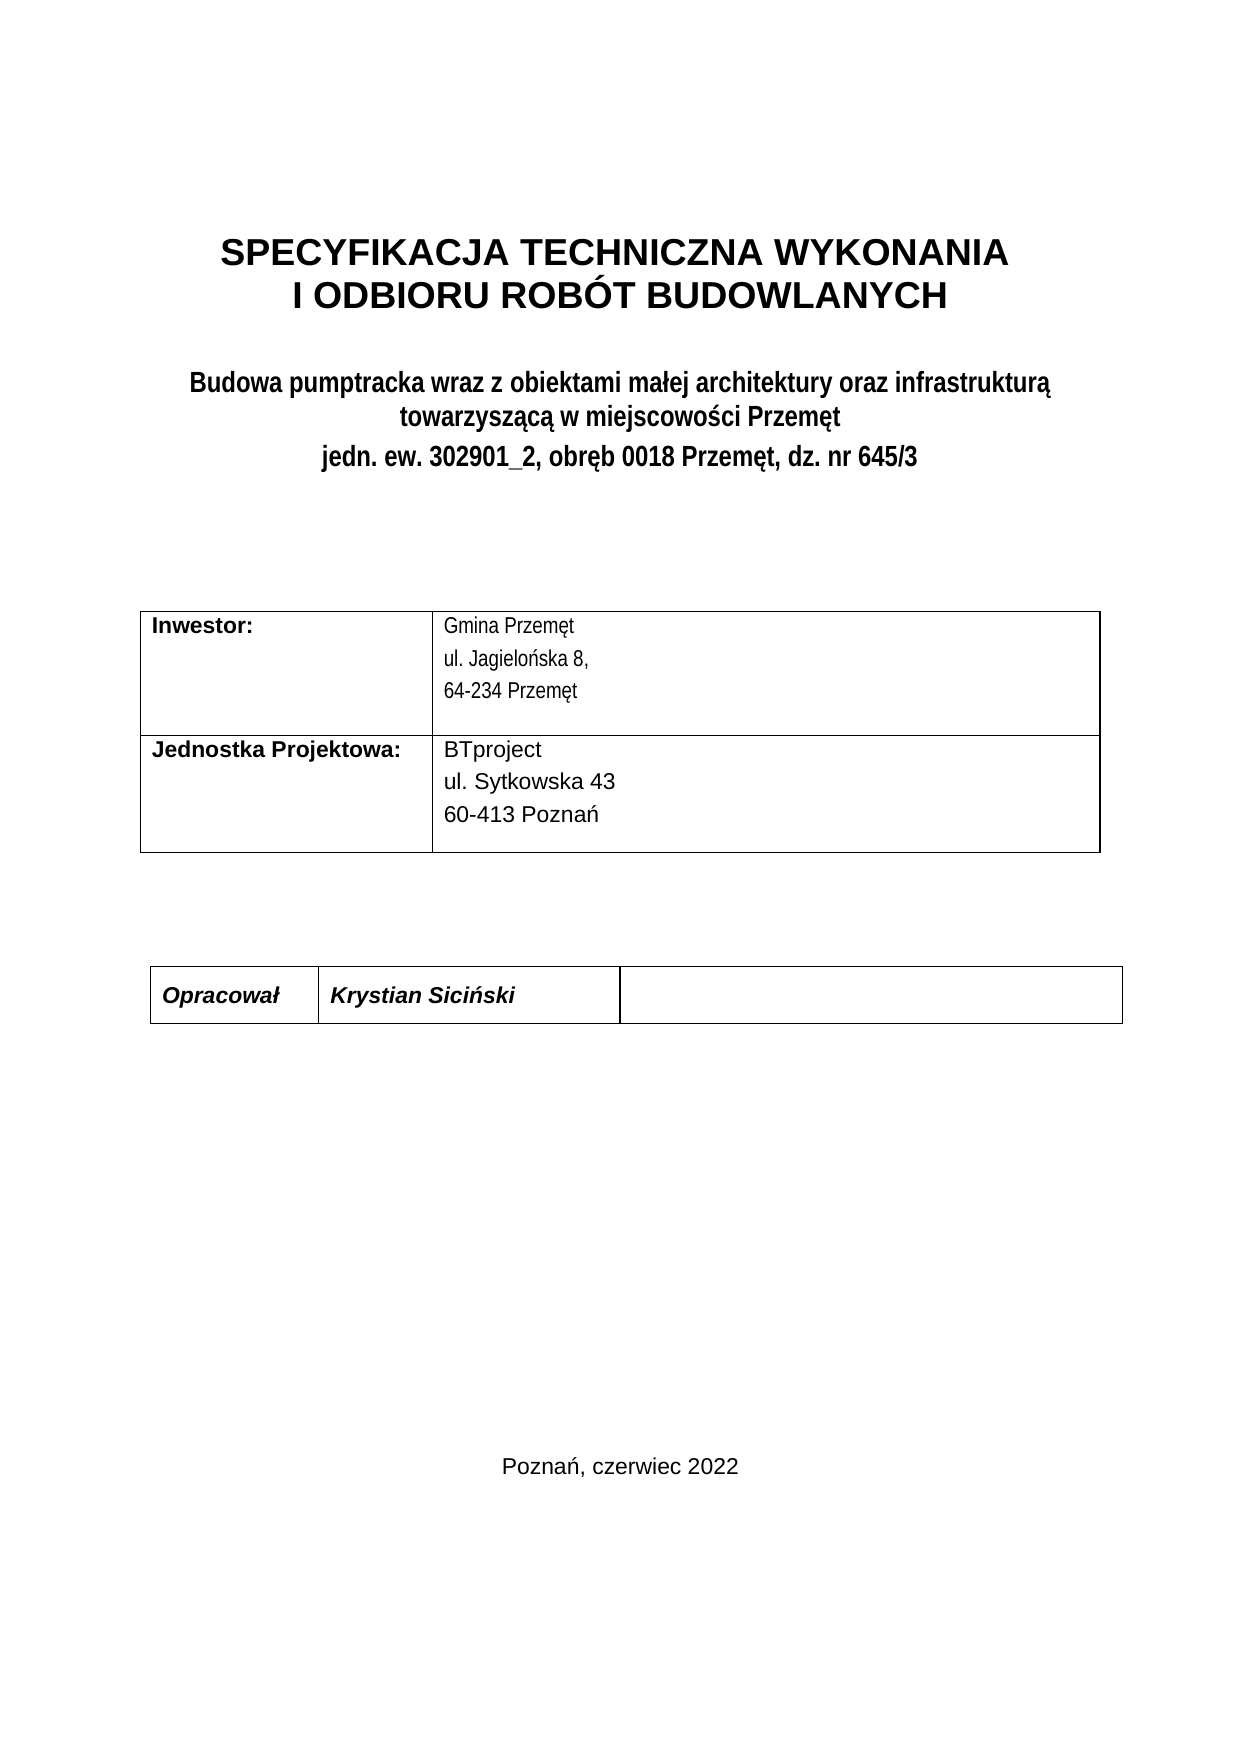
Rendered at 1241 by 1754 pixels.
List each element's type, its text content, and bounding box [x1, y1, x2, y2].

table_cell Jednostka Projektowa: [141, 736, 432, 852]
table_header Krystian Siciński [319, 967, 619, 1023]
text SPECYFIKACJA TECHNICZNA WYKONANIA I ODBIORU ROBÓT BUDOWLANYCH [148, 230, 1093, 316]
text Budowa pumptracka wraz z obiektami małej architektury oraz infrastrukturą towarzyszącą w miejscowości Przemęt [148, 322, 1093, 432]
table_header Gmina Przemęt ul. Jagielońska 8, 64-234 Przemęt [433, 612, 1099, 734]
text jedn. ew. 302901_2, obręb 0018 Przemęt, dz. nr 645/3 [148, 439, 1093, 472]
table_cell BTproject ul. Sytkowska 43 60-413 Poznań [433, 736, 1099, 852]
table_header Opracował [151, 967, 318, 1023]
text Poznań, czerwiec 2022 [148, 1453, 1093, 1479]
table_header [621, 967, 1122, 1023]
table_header Inwestor: [141, 612, 432, 734]
